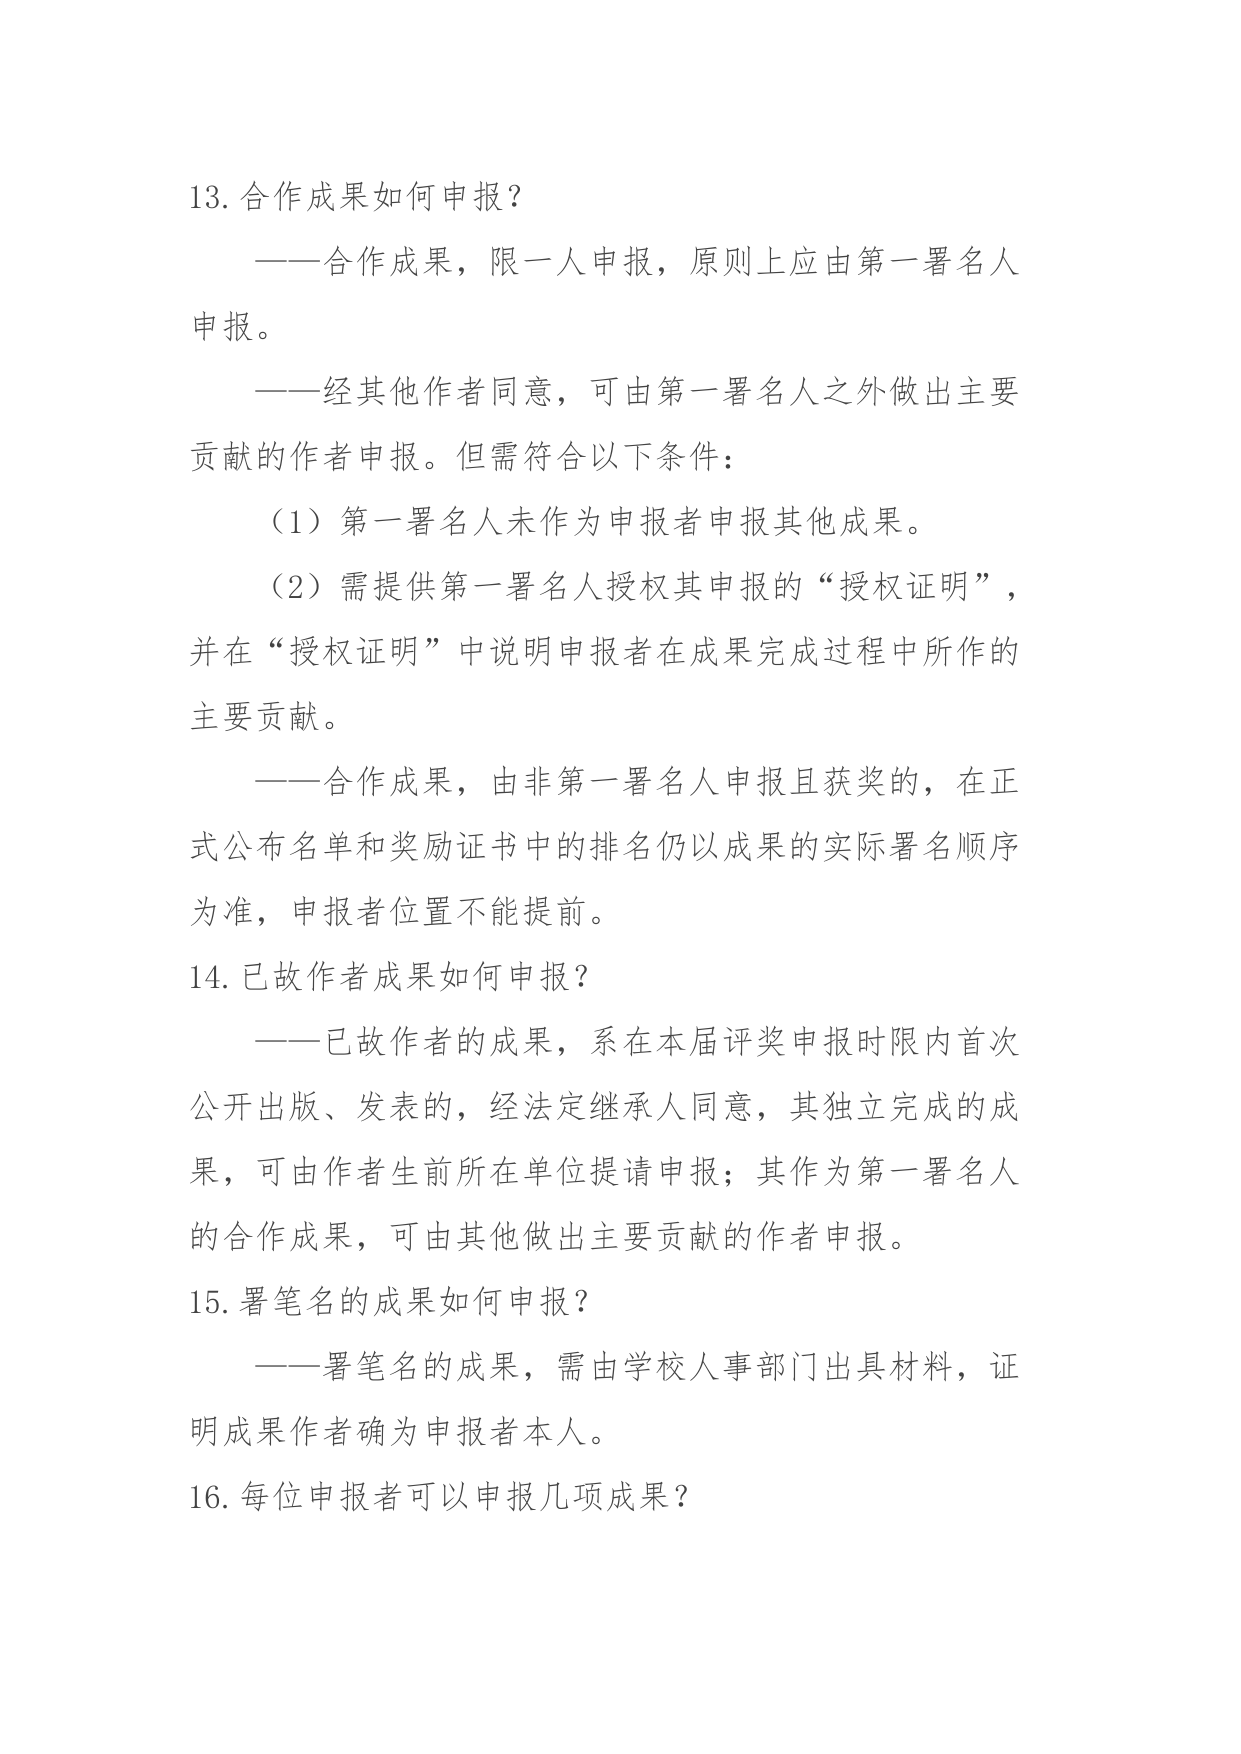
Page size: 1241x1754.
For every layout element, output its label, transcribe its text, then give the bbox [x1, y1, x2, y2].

text （1）第一署名人未作为申报者申报其他成果。 [187, 487, 1053, 552]
text 14.已故作者成果如何申报？ [187, 942, 1053, 1007]
text ——署笔名的成果，需由学校人事部门出具材料，证明成果作者确为申报者本人。 [187, 1332, 1053, 1462]
text 16.每位申报者可以申报几项成果？ [187, 1462, 1053, 1527]
text （2）需提供第一署名人授权其申报的“授权证明”，并在“授权证明”中说明申报者在成果完成过程中所作的主要贡献。 [187, 552, 1053, 747]
text 13.合作成果如何申报？ [187, 162, 1053, 227]
text ——经其他作者同意，可由第一署名人之外做出主要贡献的作者申报。但需符合以下条件： [187, 357, 1053, 487]
text ——合作成果，限一人申报，原则上应由第一署名人申报。 [187, 227, 1053, 357]
text ——已故作者的成果，系在本届评奖申报时限内首次公开出版、发表的，经法定继承人同意，其独立完成的成果，可由作者生前所在单位提请申报；其作为第一署名人的合作成果，可由其他做出主要贡献的作者申报。 [187, 1007, 1053, 1267]
text 15.署笔名的成果如何申报？ [187, 1267, 1053, 1332]
text ——合作成果，由非第一署名人申报且获奖的，在正式公布名单和奖励证书中的排名仍以成果的实际署名顺序为准，申报者位置不能提前。 [187, 747, 1053, 942]
